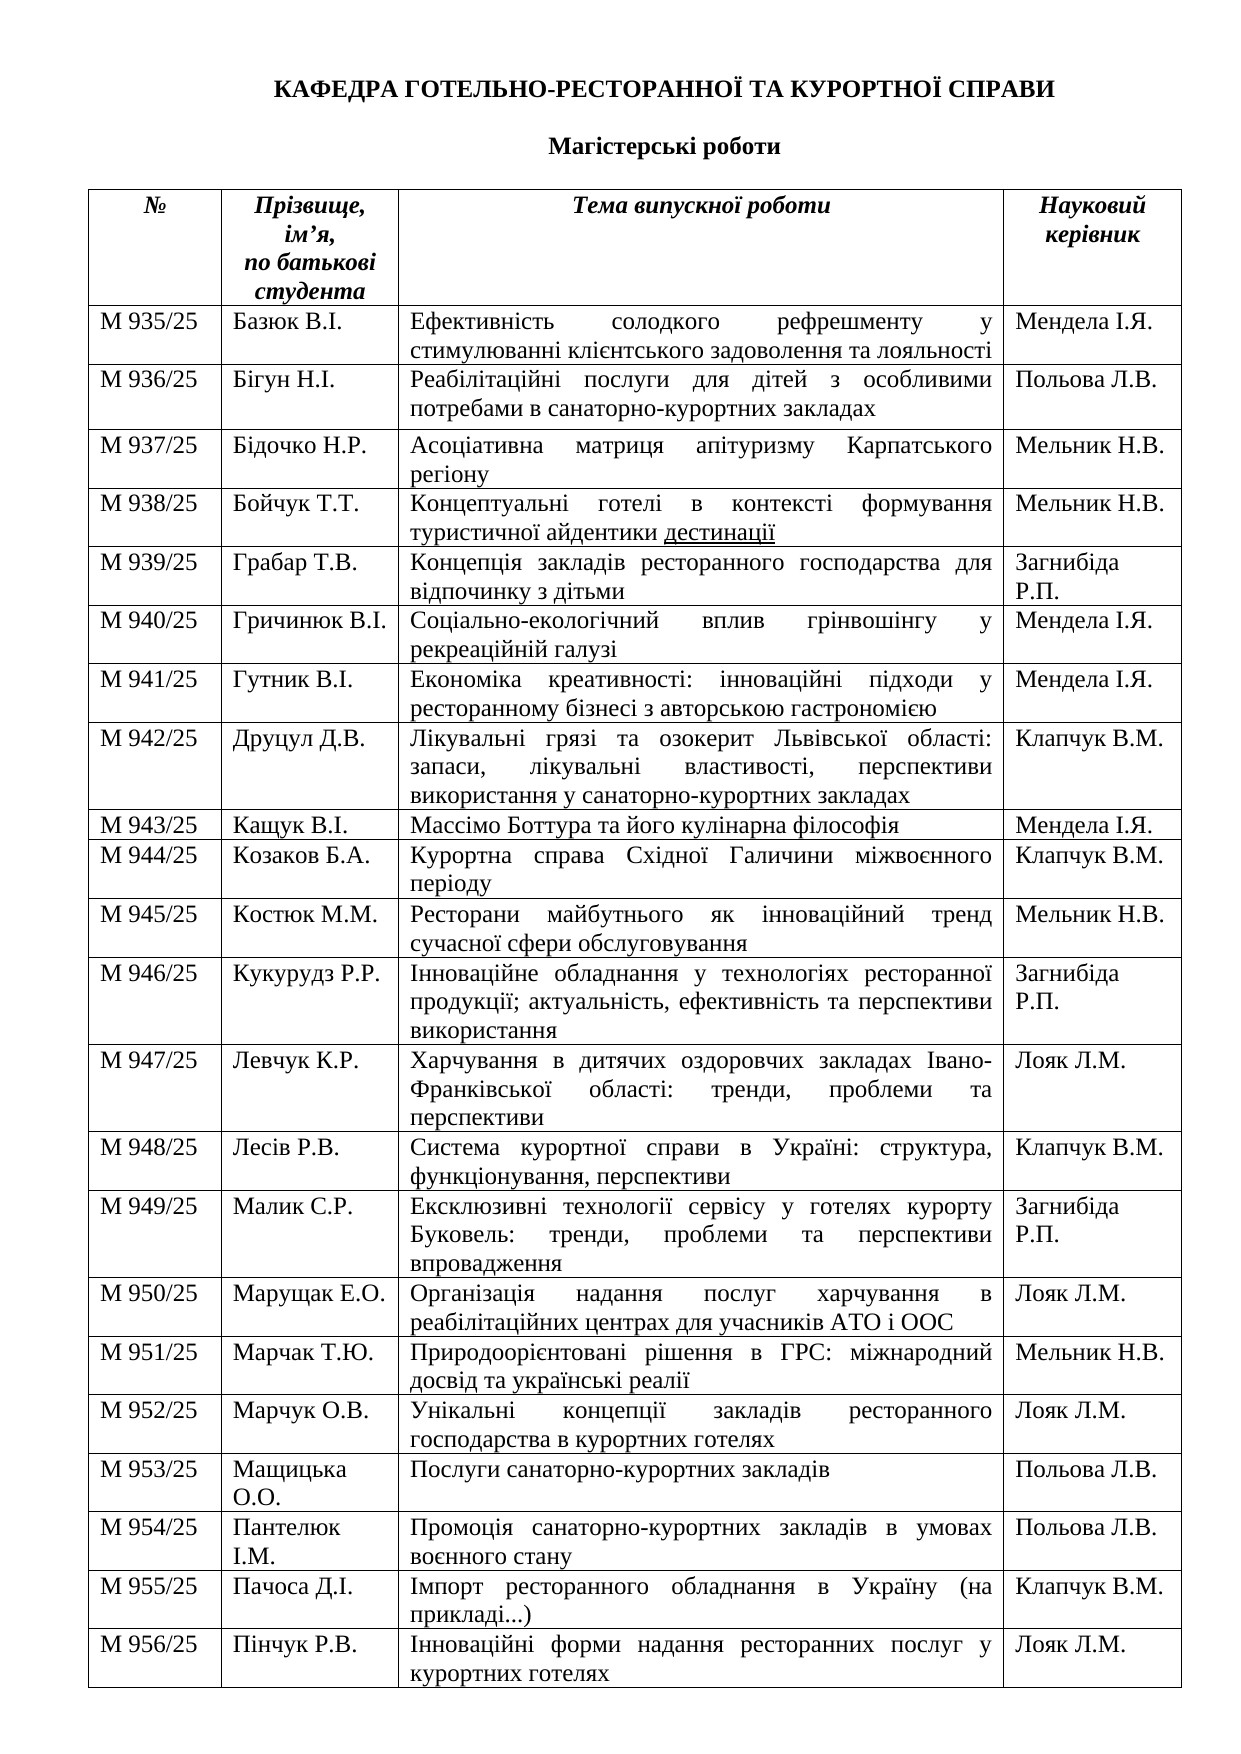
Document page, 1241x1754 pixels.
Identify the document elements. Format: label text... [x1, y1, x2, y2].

table_cell Лесів Р.В. [222, 1132, 398, 1190]
table_cell Мендела І.Я. [1004, 306, 1181, 363]
table_cell Організація надання послуг харчування в реабілітаційних центрах для учасників АТО і ООС [399, 1278, 1003, 1336]
table_cell М 935/25 [89, 306, 221, 363]
table_cell Мельник Н.В. [1004, 489, 1181, 546]
table_cell Послуги санаторно-курортних закладів [399, 1454, 1003, 1511]
table_cell Природоорієнтовані рішення в ГРС: міжнародний досвід та українські реалії [399, 1337, 1003, 1394]
table_cell Лояк Л.М. [1004, 1278, 1181, 1336]
table_cell Мельник Н.В. [1004, 1337, 1181, 1394]
text Магістерські роботи [177, 131, 1152, 160]
table_cell Марущак Е.О. [222, 1278, 398, 1336]
table_cell Кукурудз Р.Р. [222, 958, 398, 1044]
table_cell Загнибіда Р.П. [1004, 958, 1181, 1044]
table_cell Реабілітаційні послуги для дітей з особливими потребами в санаторно-курортних закладах [399, 365, 1003, 429]
table_header Прізвище, ім’я, по батькові студента [222, 190, 398, 305]
table_cell Ресторани майбутнього як інноваційний тренд сучасної сфери обслуговування [399, 899, 1003, 957]
table_cell Ексклюзивні технології сервісу у готелях курорту Буковель: тренди, проблеми та перспективи впровадження [399, 1191, 1003, 1277]
table_cell Левчук К.Р. [222, 1045, 398, 1131]
table_cell Курортна справа Східної Галичини міжвоєнного періоду [399, 840, 1003, 898]
table_cell Гричинюк В.І. [222, 606, 398, 663]
table_cell М 945/25 [89, 899, 221, 957]
table_cell Мендела І.Я. [1004, 606, 1181, 663]
table_cell Мендела І.Я. [1004, 810, 1181, 839]
table_cell М 941/25 [89, 664, 221, 722]
table_cell Польова Л.В. [1004, 1454, 1181, 1511]
table_header Науковий керівник [1004, 190, 1181, 305]
table_cell Клапчук В.М. [1004, 1571, 1181, 1628]
table_cell Клапчук В.М. [1004, 723, 1181, 809]
table_cell М 948/25 [89, 1132, 221, 1190]
table_cell Польова Л.В. [1004, 365, 1181, 429]
text КАФЕДРА ГОТЕЛЬНО-РЕСТОРАННОЇ ТА КУРОРТНОЇ СПРАВИ [177, 74, 1152, 103]
table_cell Загнибіда Р.П. [1004, 1191, 1181, 1277]
table_cell Асоціативна матриця апітуризму Карпатського регіону [399, 430, 1003, 487]
table_cell Мельник Н.В. [1004, 899, 1181, 957]
table_cell Інноваційні форми надання ресторанних послуг у курортних готелях [399, 1629, 1003, 1687]
table_cell Марчук О.В. [222, 1395, 398, 1453]
table_cell Пантелюк І.М. [222, 1512, 398, 1570]
table_cell Концепція закладів ресторанного господарства для відпочинку з дітьми [399, 547, 1003, 604]
table_cell Кащук В.І. [222, 810, 398, 839]
table_cell Мельник Н.В. [1004, 430, 1181, 487]
table_cell Бідочко Н.Р. [222, 430, 398, 487]
table_header № [89, 190, 221, 305]
table_cell Промоція санаторно-курортних закладів в умовах воєнного стану [399, 1512, 1003, 1570]
table_cell Загнибіда Р.П. [1004, 547, 1181, 604]
table_cell Пачоса Д.І. [222, 1571, 398, 1628]
table_cell М 951/25 [89, 1337, 221, 1394]
table_cell Грабар Т.В. [222, 547, 398, 604]
table_cell М 937/25 [89, 430, 221, 487]
table_cell Гутник В.І. [222, 664, 398, 722]
table_cell Друцул Д.В. [222, 723, 398, 809]
table_cell Лікувальні грязі та озокерит Львівської області: запаси, лікувальні властивості, перспективи використання у санаторно-курортних закладах [399, 723, 1003, 809]
table_cell М 946/25 [89, 958, 221, 1044]
table_cell Ефективність солодкого рефрешменту у стимулюванні клієнтського задоволення та лояльності [399, 306, 1003, 363]
table_cell М 940/25 [89, 606, 221, 663]
table_cell М 949/25 [89, 1191, 221, 1277]
table_cell М 942/25 [89, 723, 221, 809]
table_cell Бігун Н.І. [222, 365, 398, 429]
table_cell М 956/25 [89, 1629, 221, 1687]
table_cell Бойчук Т.Т. [222, 489, 398, 546]
table_header Тема випускної роботи [399, 190, 1003, 305]
table_cell Харчування в дитячих оздоровчих закладах Івано-Франківської області: тренди, проблеми та перспективи [399, 1045, 1003, 1131]
table_cell Малик С.Р. [222, 1191, 398, 1277]
table_cell Клапчук В.М. [1004, 1132, 1181, 1190]
table_cell Козаков Б.А. [222, 840, 398, 898]
table_cell Лояк Л.М. [1004, 1395, 1181, 1453]
table_cell М 955/25 [89, 1571, 221, 1628]
table_cell М 954/25 [89, 1512, 221, 1570]
table_cell Мащицька О.О. [222, 1454, 398, 1511]
table_cell Лояк Л.М. [1004, 1045, 1181, 1131]
table_cell Костюк М.М. [222, 899, 398, 957]
table_cell Лояк Л.М. [1004, 1629, 1181, 1687]
table_cell Пінчук Р.В. [222, 1629, 398, 1687]
table_cell М 947/25 [89, 1045, 221, 1131]
table_cell Марчак Т.Ю. [222, 1337, 398, 1394]
table_cell М 953/25 [89, 1454, 221, 1511]
table_cell Імпорт ресторанного обладнання в Україну (на прикладі...) [399, 1571, 1003, 1628]
table_cell Соціально-екологічний вплив грінвошінгу у рекреаційній галузі [399, 606, 1003, 663]
table_cell М 936/25 [89, 365, 221, 429]
table_cell Мендела І.Я. [1004, 664, 1181, 722]
table_cell Польова Л.В. [1004, 1512, 1181, 1570]
table_cell Концептуальні готелі в контексті формування туристичної айдентики дестинації [399, 489, 1003, 546]
table_cell М 944/25 [89, 840, 221, 898]
table_cell Економіка креативності: інноваційні підходи у ресторанному бізнесі з авторською гастрономією [399, 664, 1003, 722]
table_cell Система курортної справи в Україні: структура, функціонування, перспективи [399, 1132, 1003, 1190]
table_cell М 938/25 [89, 489, 221, 546]
table_cell Базюк В.І. [222, 306, 398, 363]
table_cell Клапчук В.М. [1004, 840, 1181, 898]
table_cell Інноваційне обладнання у технологіях ресторанної продукції; актуальність, ефективність та перспективи використання [399, 958, 1003, 1044]
table_cell М 939/25 [89, 547, 221, 604]
table_cell М 950/25 [89, 1278, 221, 1336]
table_cell М 952/25 [89, 1395, 221, 1453]
table_cell М 943/25 [89, 810, 221, 839]
table_cell Массімо Боттура та його кулінарна філософія [399, 810, 1003, 839]
table_cell Унікальні концепції закладів ресторанного господарства в курортних готелях [399, 1395, 1003, 1453]
